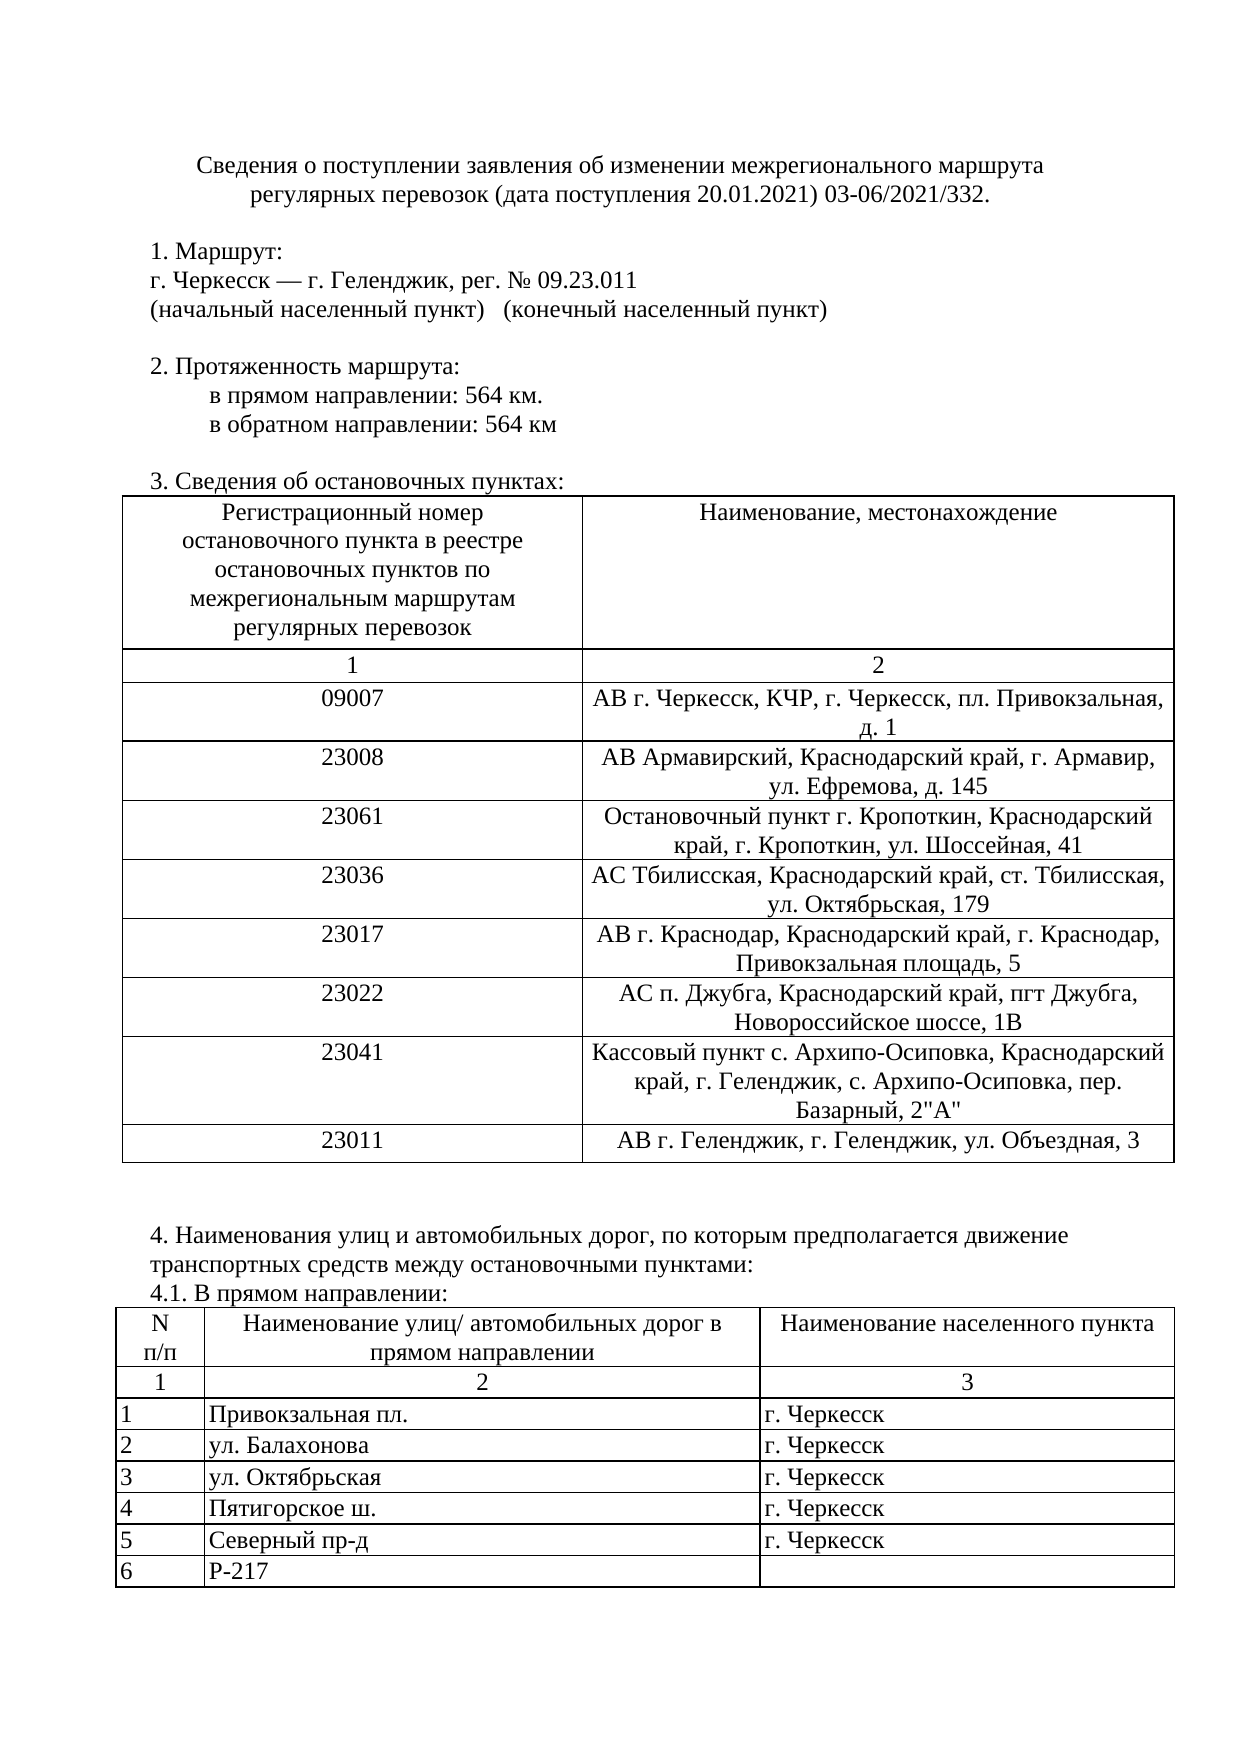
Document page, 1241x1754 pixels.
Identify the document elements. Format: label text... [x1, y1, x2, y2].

table_cell 1 [117, 1399, 204, 1429]
table_cell 23011 [123, 1125, 582, 1161]
table_cell ул. Октябрьская [205, 1462, 759, 1492]
text 4. Наименования улиц и автомобильных дорог, по которым предполагается движение транспортных средств между остановочными пунктами: [150, 1221, 1090, 1278]
text 3. Сведения об остановочных пунктах: [150, 466, 1090, 495]
table_cell 1 [123, 650, 582, 681]
table_cell 2 [205, 1367, 759, 1397]
table_cell 23036 [123, 860, 582, 918]
table_cell 1 [117, 1367, 204, 1397]
table_cell АВ г. Краснодар, Краснодарский край, г. Краснодар, Привокзальная площадь, 5 [583, 919, 1173, 977]
table_cell 5 [117, 1525, 204, 1554]
table_cell Северный пр-д [205, 1525, 759, 1554]
table_cell Привокзальная пл. [205, 1399, 759, 1429]
table_cell Р-217 [205, 1556, 759, 1586]
table_cell АВ г. Черкесск, КЧР, г. Черкесск, пл. Привокзальная, д. 1 [583, 683, 1173, 740]
table_cell АВ г. Геленджик, г. Геленджик, ул. Объездная, 3 [583, 1125, 1173, 1161]
table_cell г. Черкесск [761, 1525, 1174, 1554]
table_header Регистрационный номер остановочного пункта в реестре остановочных пунктов по межрегиональным маршрутам регулярных перевозок [123, 497, 582, 648]
table_cell Пятигорское ш. [205, 1493, 759, 1523]
table_cell Остановочный пункт г. Кропоткин, Краснодарский край, г. Кропоткин, ул. Шоссейная, 41 [583, 801, 1173, 858]
text 1. Маршрут: [150, 236, 1090, 265]
table_cell 09007 [123, 683, 582, 740]
text в прямом направлении: 564 км. [150, 380, 1090, 409]
table_header Наименование улиц/ автомобильных дорог в прямом направлении [205, 1308, 759, 1366]
table_cell 23061 [123, 801, 582, 858]
text (начальный населенный пункт) (конечный населенный пункт) [150, 294, 1090, 322]
table_header N п/п [117, 1308, 204, 1366]
table_cell АС п. Джубга, Краснодарский край, пгт Джубга, Новороссийское шоссе, 1В [583, 978, 1173, 1036]
table_cell 23041 [123, 1037, 582, 1123]
text 4.1. В прямом направлении: [150, 1278, 1090, 1307]
table_cell Кассовый пункт с. Архипо-Осиповка, Краснодарский край, г. Геленджик, с. Архипо-Осиповка, пер. Базарный, 2"А" [583, 1037, 1173, 1123]
table_cell 23022 [123, 978, 582, 1036]
table_cell [761, 1556, 1174, 1586]
table_cell 2 [117, 1430, 204, 1460]
table_cell 23008 [123, 742, 582, 799]
text г. Черкесск — г. Геленджик, рег. № 09.23.011 [150, 265, 1090, 294]
table_cell г. Черкесск [761, 1493, 1174, 1523]
table_cell 6 [117, 1556, 204, 1586]
table_cell 3 [117, 1462, 204, 1492]
table_header Наименование, местонахождение [583, 497, 1173, 648]
table_header Наименование населенного пункта [761, 1308, 1174, 1366]
table_cell 2 [583, 650, 1173, 681]
table_cell 23017 [123, 919, 582, 977]
text 2. Протяженность маршрута: [150, 351, 1090, 380]
text Сведения о поступлении заявления об изменении межрегионального маршрута регулярных перевозок (дата поступления 20.01.2021) 03-06/2021/332. [150, 150, 1090, 207]
table_cell г. Черкесск [761, 1462, 1174, 1492]
table_cell АС Тбилисская, Краснодарский край, ст. Тбилисская, ул. Октябрьская, 179 [583, 860, 1173, 918]
table_cell 4 [117, 1493, 204, 1523]
table_cell г. Черкесск [761, 1399, 1174, 1429]
table_cell г. Черкесск [761, 1430, 1174, 1460]
text в обратном направлении: 564 км [150, 409, 1090, 437]
table_cell ул. Балахонова [205, 1430, 759, 1460]
table_cell 3 [761, 1367, 1174, 1397]
table_cell АВ Армавирский, Краснодарский край, г. Армавир, ул. Ефремова, д. 145 [583, 742, 1173, 799]
